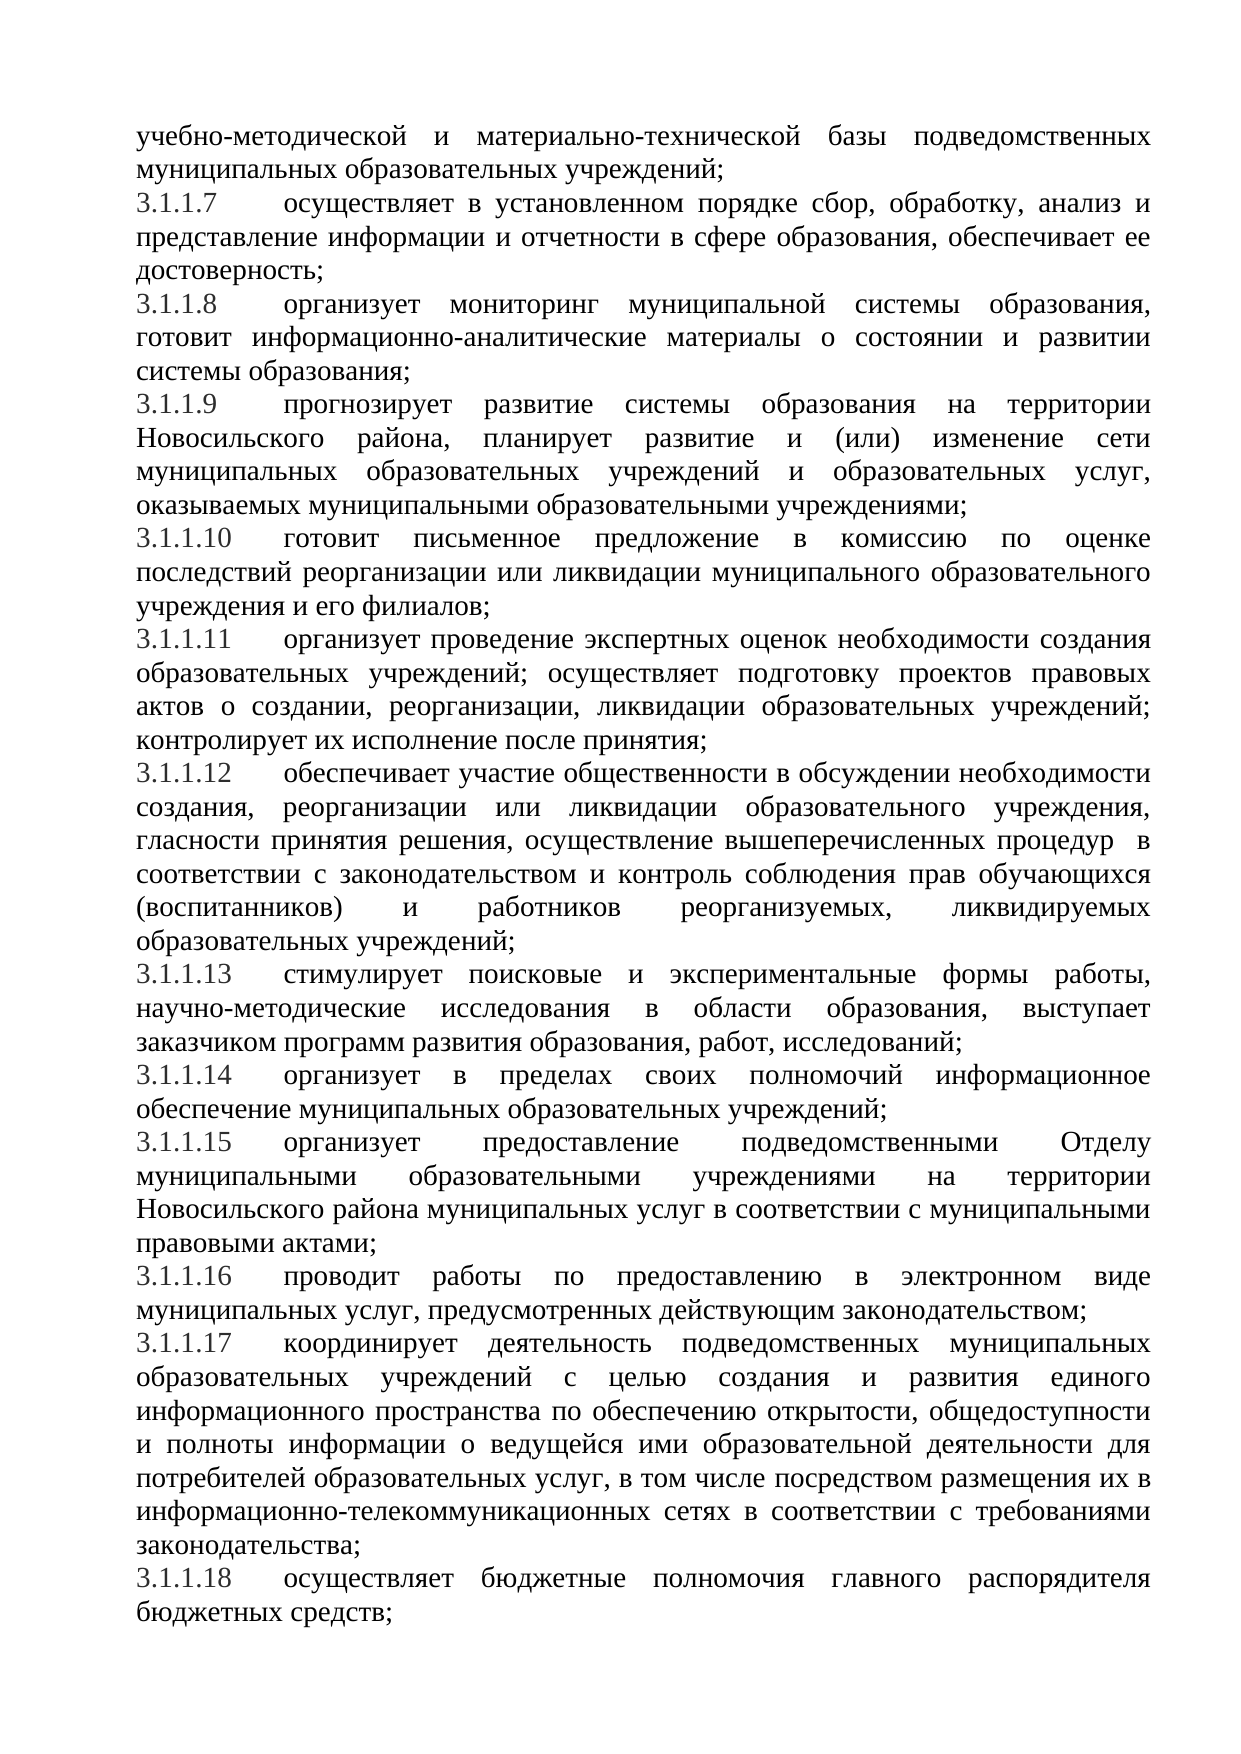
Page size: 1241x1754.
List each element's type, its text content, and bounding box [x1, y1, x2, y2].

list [136, 118, 1152, 185]
list осуществляет в установленном порядке сбор, обработку, анализ и представление информации и отчетности в сфере образования, обеспечивает ее достоверность; [136, 185, 1152, 286]
list осуществляет бюджетные полномочия главного распорядителя бюджетных средств; [136, 1560, 1152, 1627]
list организует проведение экспертных оценок необходимости создания образовательных учреждений; осуществляет подготовку проектов правовых актов о создании, реорганизации, ликвидации образовательных учреждений; контролирует их исполнение после принятия; [136, 621, 1152, 755]
list обеспечивает участие общественности в обсуждении необходимости создания, реорганизации или ликвидации образовательного учреждения, гласности принятия решения, осуществление вышеперечисленных процедур в соответствии с законодательством и контроль соблюдения прав обучающихся (воспитанников) и работников реорганизуемых, ликвидируемых образовательных учреждений; [136, 755, 1152, 957]
list прогнозирует развитие системы образования на территории Новосильского района, планирует развитие и (или) изменение сети муниципальных образовательных учреждений и образовательных услуг, оказываемых муниципальными образовательными учреждениями; [136, 386, 1152, 521]
list координирует деятельность подведомственных муниципальных образовательных учреждений с целью создания и развития единого информационного пространства по обеспечению открытости, общедоступности и полноты информации о ведущейся ими образовательной деятельности для потребителей образовательных услуг, в том числе посредством размещения их в информационно-телекоммуникационных сетях в соответствии с требованиями законодательства; [136, 1326, 1152, 1560]
list готовит письменное предложение в комиссию по оценке последствий реорганизации или ликвидации муниципального образовательного учреждения и его филиалов; [136, 521, 1152, 621]
list стимулирует поисковые и экспериментальные формы работы, научно-методические исследования в области образования, выступает заказчиком программ развития образования, работ, исследований; [136, 957, 1152, 1057]
list организует предоставление подведомственными Отделу муниципальными образовательными учреждениями на территории Новосильского района муниципальных услуг в соответствии с муниципальными правовыми актами; [136, 1124, 1152, 1258]
list организует мониторинг муниципальной системы образования, готовит информационно-аналитические материалы о состоянии и развитии системы образования; [136, 286, 1152, 386]
list проводит работы по предоставлению в электронном виде муниципальных услуг, предусмотренных действующим законодательством; [136, 1258, 1152, 1326]
list организует в пределах своих полномочий информационное обеспечение муниципальных образовательных учреждений; [136, 1057, 1152, 1124]
